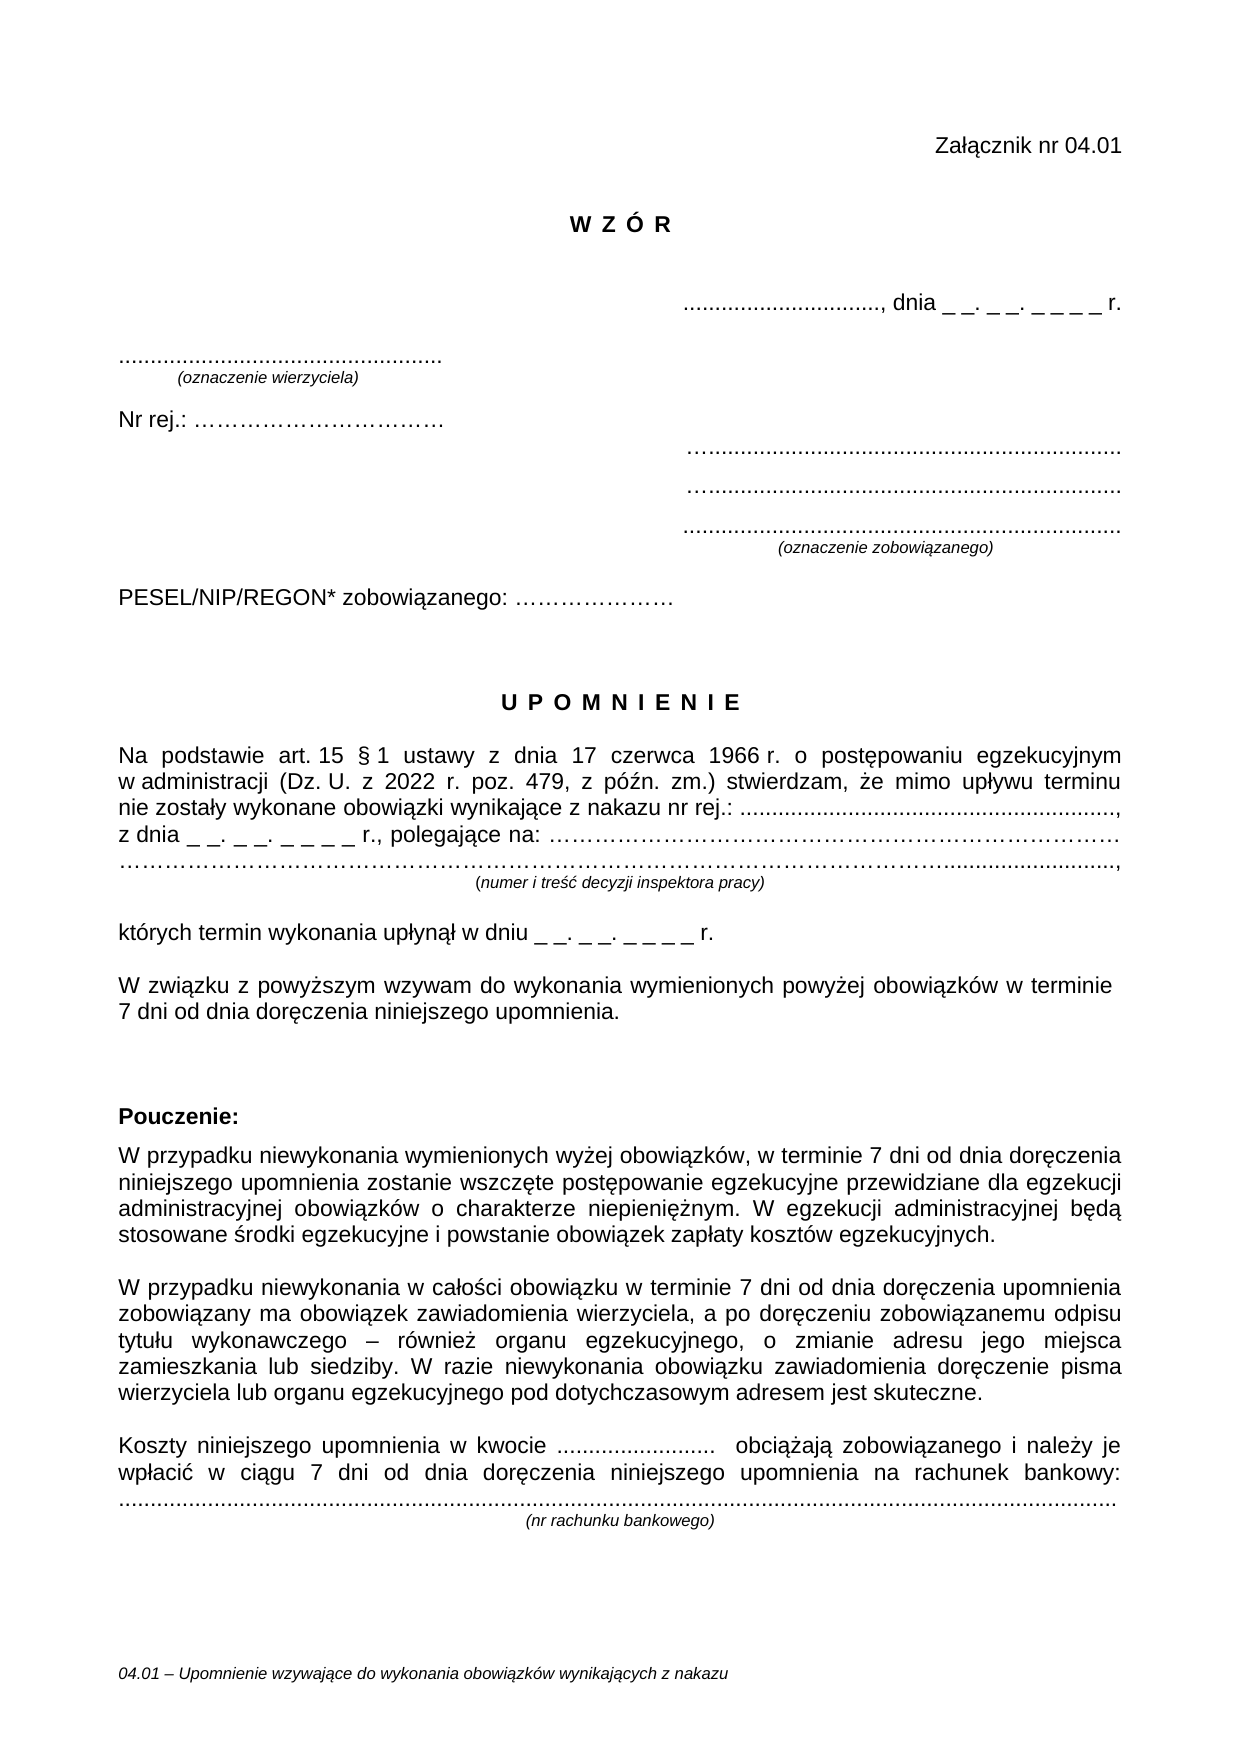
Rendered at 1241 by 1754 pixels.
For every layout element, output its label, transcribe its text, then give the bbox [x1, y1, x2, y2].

text (nr rachunku bankowego) [118, 1511, 1122, 1530]
text ................................................... [118, 342, 1122, 368]
text W związku z powyższym wzywam do wykonania wymienionych powyżej obowiązków w terminie 7 dni od dnia doręczenia niniejszego upomnienia. [118, 972, 1122, 1024]
text PESEL/NIP/REGON* zobowiązanego: ………………… [118, 583, 1122, 610]
text (oznaczenie wierzyciela) [118, 368, 1122, 387]
text których termin wykonania upłynął w dniu _ _. _ _. _ _ _ _ r. [118, 919, 1122, 945]
text Koszty niniejszego upomnienia w kwocie ......................... obciążają zobowiązanego i należy je wpłacić w ciągu 7 dni od dnia doręczenia niniejszego upomnienia na rachunek bankowy: ............................................................................................................................................................. [118, 1432, 1122, 1511]
text (oznaczenie zobowiązanego) [650, 538, 1122, 557]
text Załącznik nr 04.01 [118, 95, 1122, 158]
text ..................................................................... [649, 512, 1122, 538]
text WZÓR [118, 211, 1122, 237]
text …................................................................. [649, 433, 1122, 459]
text ..............................., dnia _ _. _ _. _ _ _ _ r. [118, 289, 1122, 315]
text W przypadku niewykonania w całości obowiązku w terminie 7 dni od dnia doręczenia upomnienia zobowiązany ma obowiązek zawiadomienia wierzyciela, a po doręczeniu zobowiązanemu odpisu tytułu wykonawczego – również organu egzekucyjnego, o zmianie adresu jego miejsca zamieszkania lub siedziby. W razie niewykonania obowiązku zawiadomienia doręczenie pisma wierzyciela lub organu egzekucyjnego pod dotychczasowym adresem jest skuteczne. [118, 1274, 1122, 1406]
text Nr rej.: …………………………… [118, 406, 1122, 433]
text (numer i treść decyzji inspektora pracy) [118, 873, 1122, 892]
text Pouczenie: [118, 1103, 1122, 1130]
text UPOMNIENIE [118, 689, 1122, 715]
text W przypadku niewykonania wymienionych wyżej obowiązków, w terminie 7 dni od dnia doręczenia niniejszego upomnienia zostanie wszczęte postępowanie egzekucyjne przewidziane dla egzekucji administracyjnej obowiązków o charakterze niepieniężnym. W egzekucji administracyjnej będą stosowane środki egzekucyjne i powstanie obowiązek zapłaty kosztów egzekucyjnych. [118, 1142, 1122, 1248]
text …................................................................. [649, 472, 1122, 498]
text Na podstawie art. 15 § 1 ustawy z dnia 17 czerwca 1966 r. o postępowaniu egzekucyjnym w administracji (Dz. U. z 2022 r. poz. 479, z późn. zm.) stwierdzam, że mimo upływu terminu nie zostały wykonane obowiązki wynikające z nakazu nr rej.: ..........................................................., z dnia _ _. _ _. _ _ _ _ r., polegające na: ………………………………………………………………… ………………………………………………………………………………………………..........................., [118, 742, 1122, 873]
